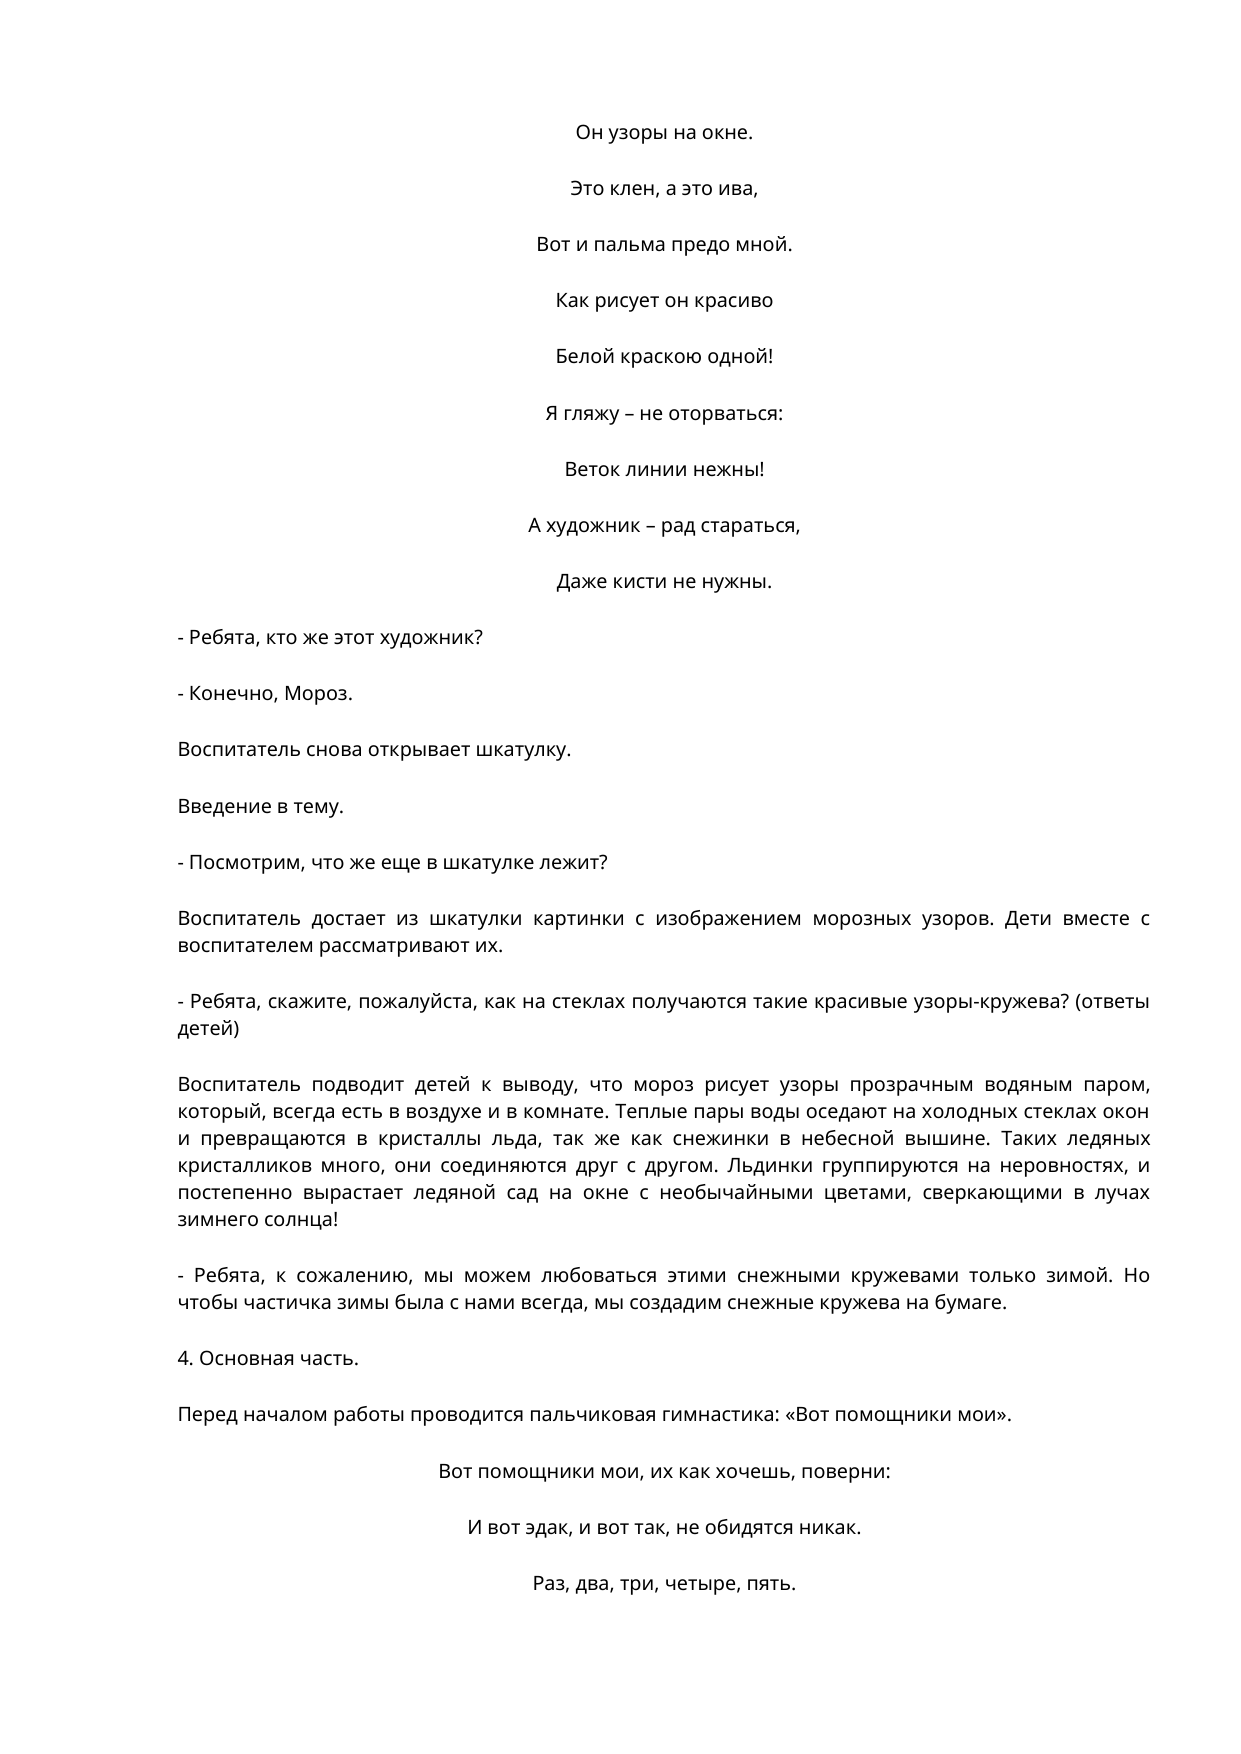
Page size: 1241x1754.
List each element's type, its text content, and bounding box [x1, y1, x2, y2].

text - Ребята, скажите, пожалуйста, как на стеклах получаются такие красивые узоры-кружева? (ответы детей) [177, 987, 1152, 1041]
text 4. Основная часть. [177, 1344, 1152, 1372]
text А художник – рад стараться, [177, 511, 1152, 538]
text Это клен, а это ива, [177, 174, 1152, 201]
text И вот эдак, и вот так, не обидятся никак. [177, 1513, 1152, 1540]
text Веток линии нежны! [177, 455, 1152, 482]
text Он узоры на окне. [177, 118, 1152, 145]
text Белой краскою одной! [177, 343, 1152, 370]
text Воспитатель достает из шкатулки картинки с изображением морозных узоров. Дети вместе с воспитателем рассматривают их. [177, 904, 1152, 958]
text Как рисует он красиво [177, 287, 1152, 313]
text Вот и пальма предо мной. [177, 230, 1152, 257]
text Перед началом работы проводится пальчиковая гимнастика: «Вот помощники мои». [177, 1401, 1152, 1428]
text - Ребята, кто же этот художник? [177, 623, 1152, 650]
text - Посмотрим, что же еще в шкатулке лежит? [177, 848, 1152, 875]
text Введение в тему. [177, 792, 1152, 819]
text Даже кисти не нужны. [177, 567, 1152, 594]
text Раз, два, три, четыре, пять. [177, 1569, 1152, 1596]
text - Конечно, Мороз. [177, 679, 1152, 707]
text Вот помощники мои, их как хочешь, поверни: [177, 1457, 1152, 1484]
text Я гляжу – не оторваться: [177, 399, 1152, 426]
text Воспитатель подводит детей к выводу, что мороз рисует узоры прозрачным водяным паром, который, всегда есть в воздухе и в комнате. Теплые пары воды оседают на холодных стеклах окон и превращаются в кристаллы льда, так же как снежинки в небесной вышине. Таких ледяных кристалликов много, они соединяются друг с другом. Льдинки группируются на неровностях, и постепенно вырастает ледяной сад на окне с необычайными цветами, сверкающими в лучах зимнего солнца! [177, 1070, 1152, 1232]
text - Ребята, к сожалению, мы можем любоваться этими снежными кружевами только зимой. Но чтобы частичка зимы была с нами всегда, мы создадим снежные кружева на бумаге. [177, 1261, 1152, 1315]
text Воспитатель снова открывает шкатулку. [177, 736, 1152, 763]
